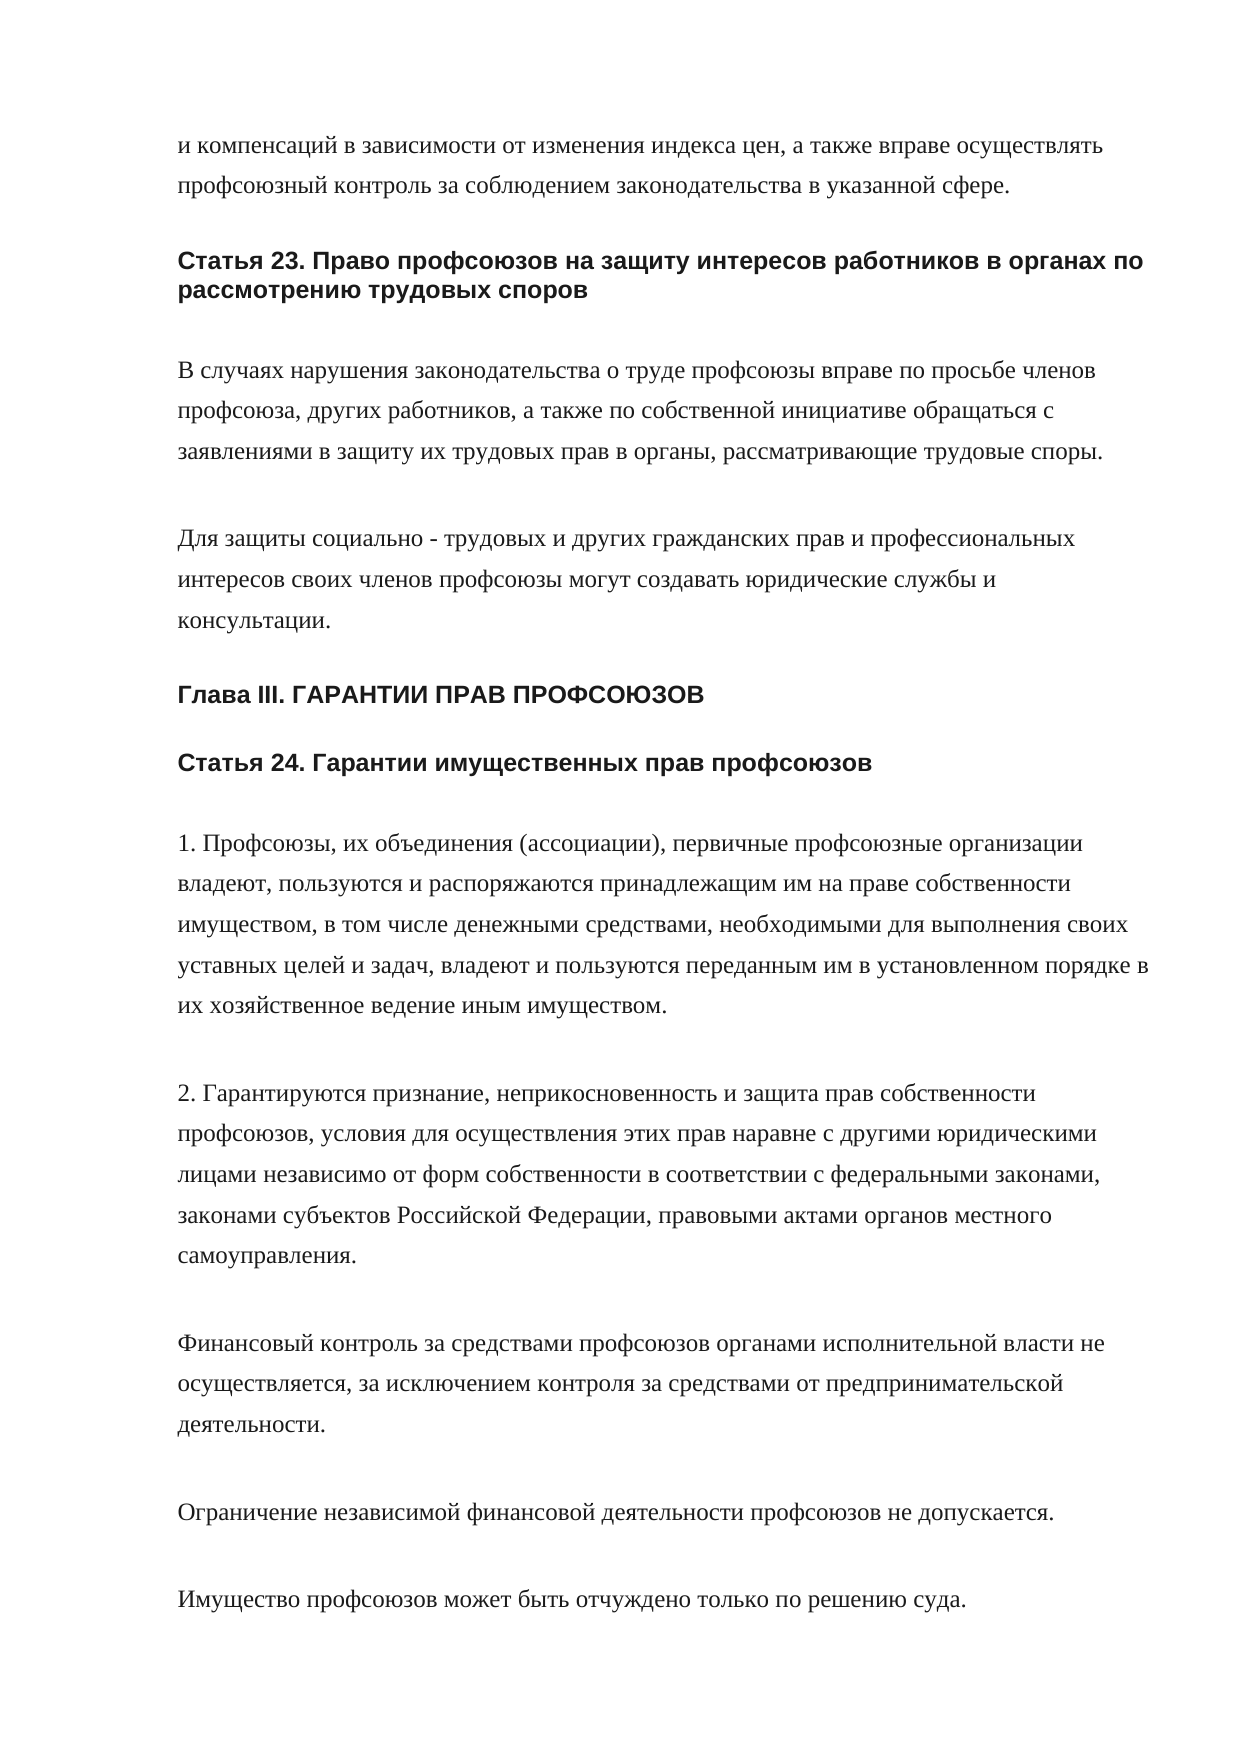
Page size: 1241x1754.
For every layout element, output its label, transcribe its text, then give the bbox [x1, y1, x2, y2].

text Статья 23. Право профсоюзов на защиту интересов работников в органах по рассмотрению трудовых споров [177, 246, 1152, 304]
text Финансовый контроль за средствами профсоюзов органами исполнительной власти не осуществляется, за исключением контроля за средствами от предпринимательской деятельности. [177, 1316, 1152, 1438]
text 2. Гарантируются признание, неприкосновенность и защита прав собственности профсоюзов, условия для осуществления этих прав наравне с другими юридическими лицами независимо от форм собственности в соответствии с федеральными законами, законами субъектов Российской Федерации, правовыми актами органов местного самоуправления. [177, 1066, 1152, 1269]
text Для защиты социально - трудовых и других гражданских прав и профессиональных интересов своих членов профсоюзы могут создавать юридические службы и консультации. [177, 512, 1152, 633]
text В случаях нарушения законодательства о труде профсоюзы вправе по просьбе членов профсоюза, других работников, а также по собственной инициативе обращаться с заявлениями в защиту их трудовых прав в органы, рассматривающие трудовые споры. [177, 343, 1152, 465]
text Глава III. ГАРАНТИИ ПРАВ ПРОФСОЮЗОВ [177, 680, 1152, 709]
text Статья 24. Гарантии имущественных прав профсоюзов [177, 748, 1152, 777]
text Имущество профсоюзов может быть отчуждено только по решению суда. [177, 1572, 1152, 1613]
text Ограничение независимой финансовой деятельности профсоюзов не допускается. [177, 1485, 1152, 1525]
text 1. Профсоюзы, их объединения (ассоциации), первичные профсоюзные организации владеют, пользуются и распоряжаются принадлежащим им на праве собственности имуществом, в том числе денежными средствами, необходимыми для выполнения своих уставных целей и задач, владеют и пользуются переданным им в установленном порядке в их хозяйственное ведение иным имуществом. [177, 816, 1152, 1019]
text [177, 118, 1152, 199]
